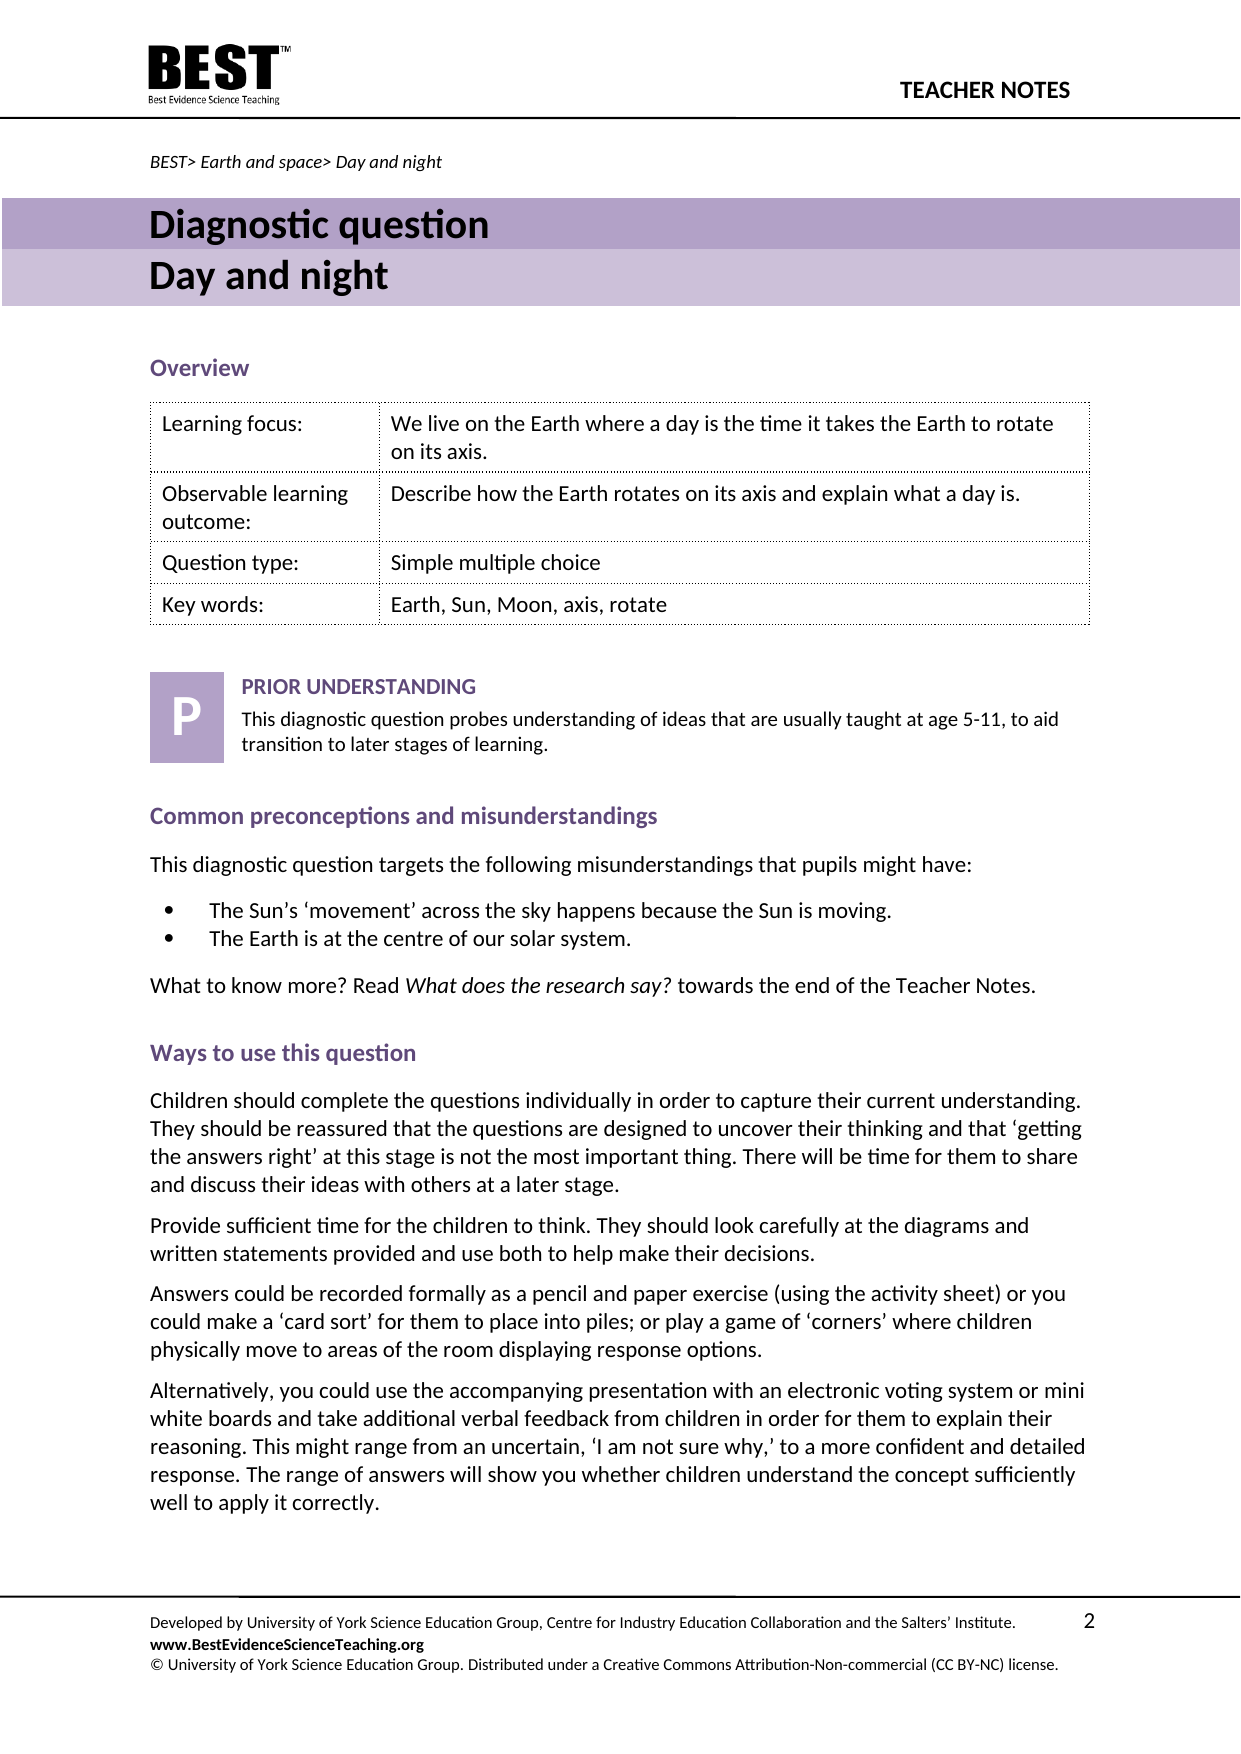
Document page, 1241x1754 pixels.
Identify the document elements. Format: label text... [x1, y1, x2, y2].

text This diagnostic question targets the following misunderstandings that pupils might have: [150, 850, 1090, 878]
text Children should complete the questions individually in order to capture their current understanding. They should be reassured that the questions are designed to uncover their thinking and that ‘getting the answers right’ at this stage is not the most important thing. There will be time for them to share and discuss their ideas with others at a later stage. [150, 1086, 1090, 1198]
table_cell Observable learning outcome: [151, 471, 379, 541]
table_cell Question type: [151, 541, 379, 583]
table_header Learning focus: [151, 402, 379, 471]
text Overview [150, 353, 1090, 383]
table_cell Key words: [151, 583, 379, 624]
table_header PRIOR UNDERSTANDING This diagnostic question probes understanding of ideas that are usually taught at age 5-11, to aid transition to later stages of learning. [224, 672, 1089, 763]
table_header P [150, 672, 224, 763]
text Common preconceptions and misunderstandings [150, 801, 1090, 831]
text BEST> Earth and space> Day and night [150, 150, 1090, 173]
text Alternatively, you could use the accompanying presentation with an electronic voting system or mini white boards and take additional verbal feedback from children in order for them to explain their reasoning. This might range from an uncertain, ‘I am not sure why,’ to a more confident and detailed response. The range of answers will show you whether children understand the concept sufficiently well to apply it correctly. [150, 1376, 1090, 1516]
table_cell Simple multiple choice [379, 541, 1090, 583]
table_header Diagnostic question [2, 198, 1240, 249]
text What to know more? Read What does the research say? towards the end of the Teacher Notes. [150, 971, 1090, 999]
text Provide sufficient time for the children to think. They should look carefully at the diagrams and written statements provided and use both to help make their decisions. [150, 1211, 1090, 1267]
picture [148, 44, 291, 105]
table_cell Earth, Sun, Moon, axis, rotate [379, 583, 1090, 624]
table_cell Day and night [2, 249, 1240, 306]
text Answers could be recorded formally as a pencil and paper exercise (using the activity sheet) or you could make a ‘card sort’ for them to place into piles; or play a game of ‘corners’ where children physically move to areas of the room displaying response options. [150, 1279, 1090, 1363]
table_cell Describe how the Earth rotates on its axis and explain what a day is. [379, 471, 1090, 541]
table_header We live on the Earth where a day is the time it takes the Earth to rotate on its axis. [379, 402, 1090, 471]
list The Sun’s ‘movement’ across the sky happens because the Sun is moving. [165, 897, 1090, 924]
text Ways to use this question [150, 1037, 1090, 1067]
list The Earth is at the centre of our solar system. [165, 924, 1090, 953]
